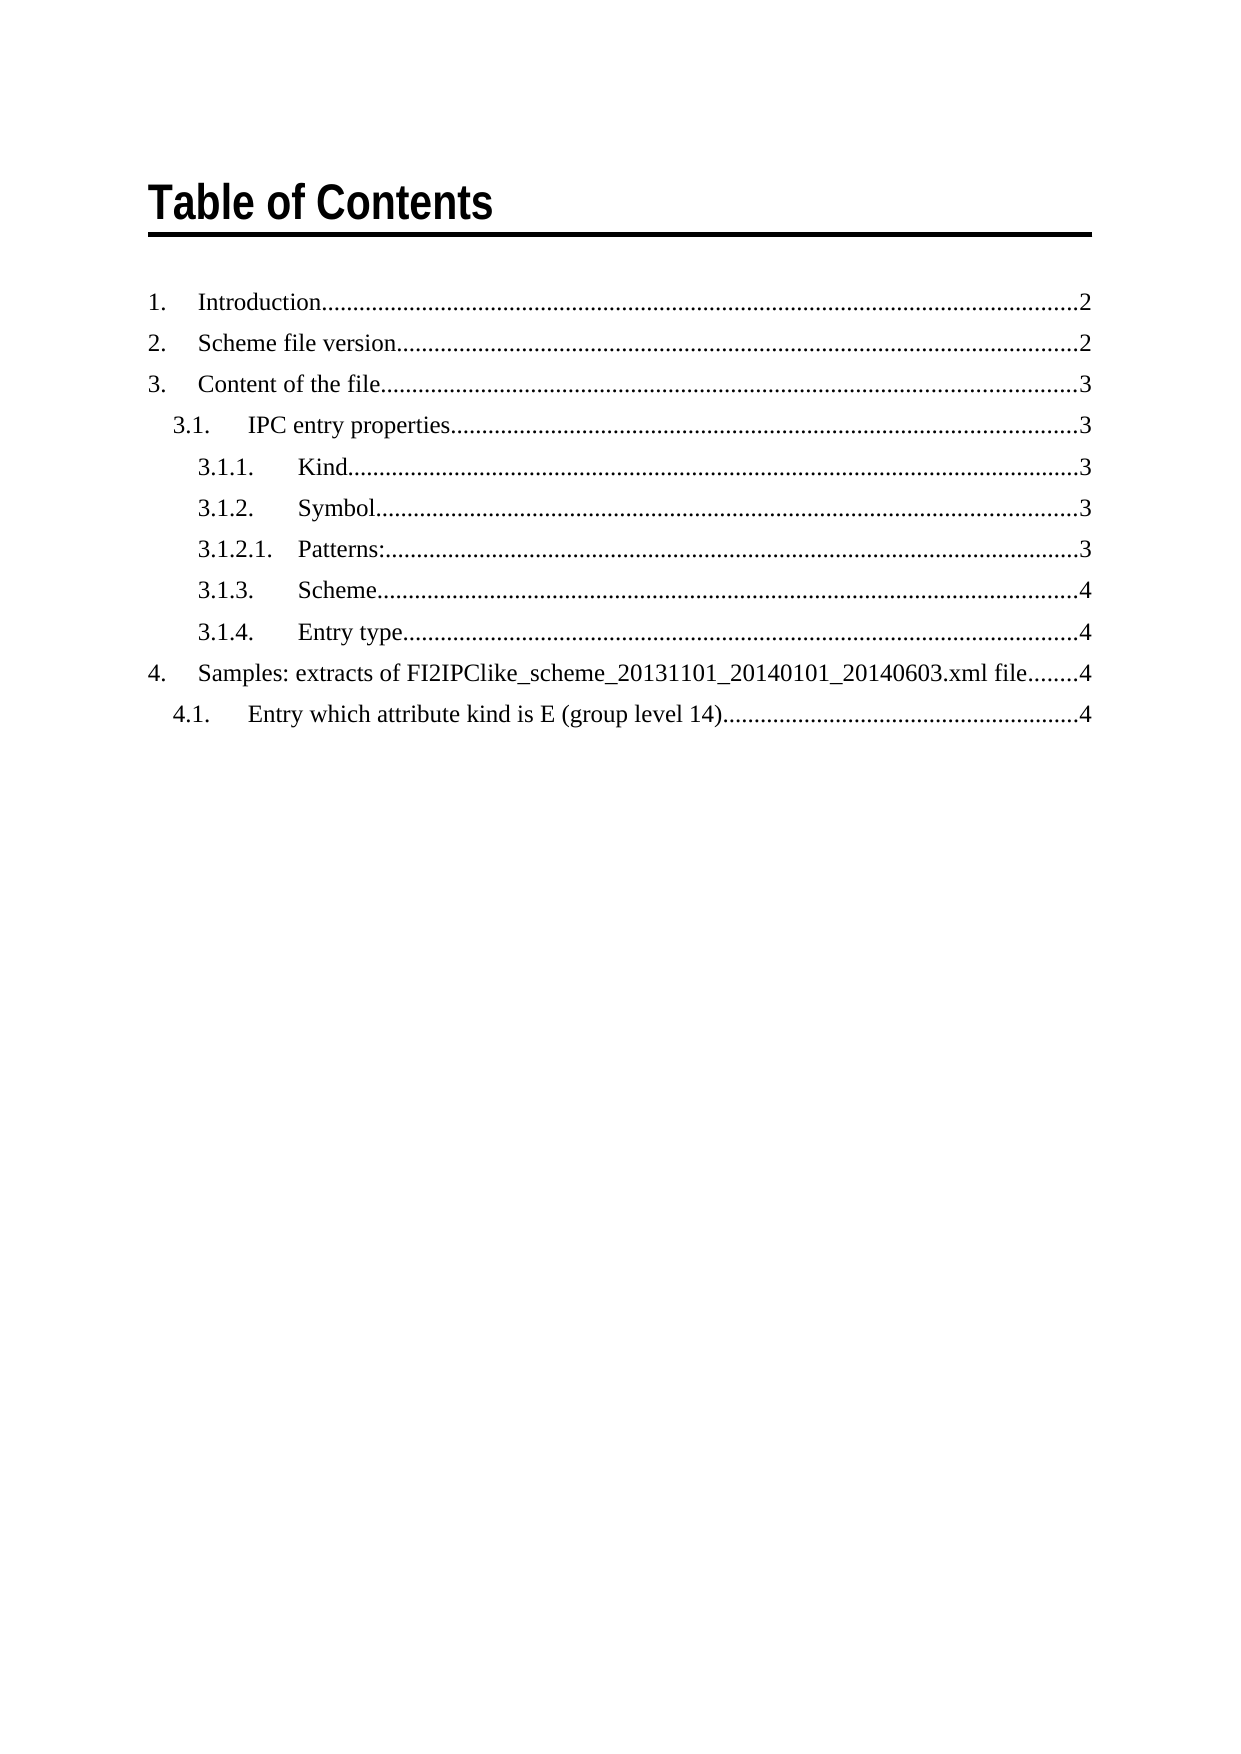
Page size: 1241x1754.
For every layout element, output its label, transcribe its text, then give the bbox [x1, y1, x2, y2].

text 1. Introduction 2 [148, 287, 1092, 316]
text 3. Content of the file 3 [148, 369, 1092, 398]
text 3.1.4. Entry type 4 [198, 617, 1092, 646]
text 3.1. IPC entry properties 3 [173, 411, 1092, 439]
title Table of Contents [148, 173, 1092, 232]
text 3.1.2.1. Patterns: 3 [198, 534, 1092, 563]
text 2. Scheme file version 2 [148, 328, 1092, 357]
text 3.1.2. Symbol 3 [198, 493, 1092, 522]
text 4.1. Entry which attribute kind is E (group level 14) 4 [173, 699, 1092, 728]
text 3.1.1. Kind 3 [198, 452, 1092, 481]
text 3.1.3. Scheme 4 [198, 576, 1092, 604]
text 4. Samples: extracts of FI2IPClike_scheme_20131101_20140101_20140603.xml file 4 [148, 658, 1092, 687]
